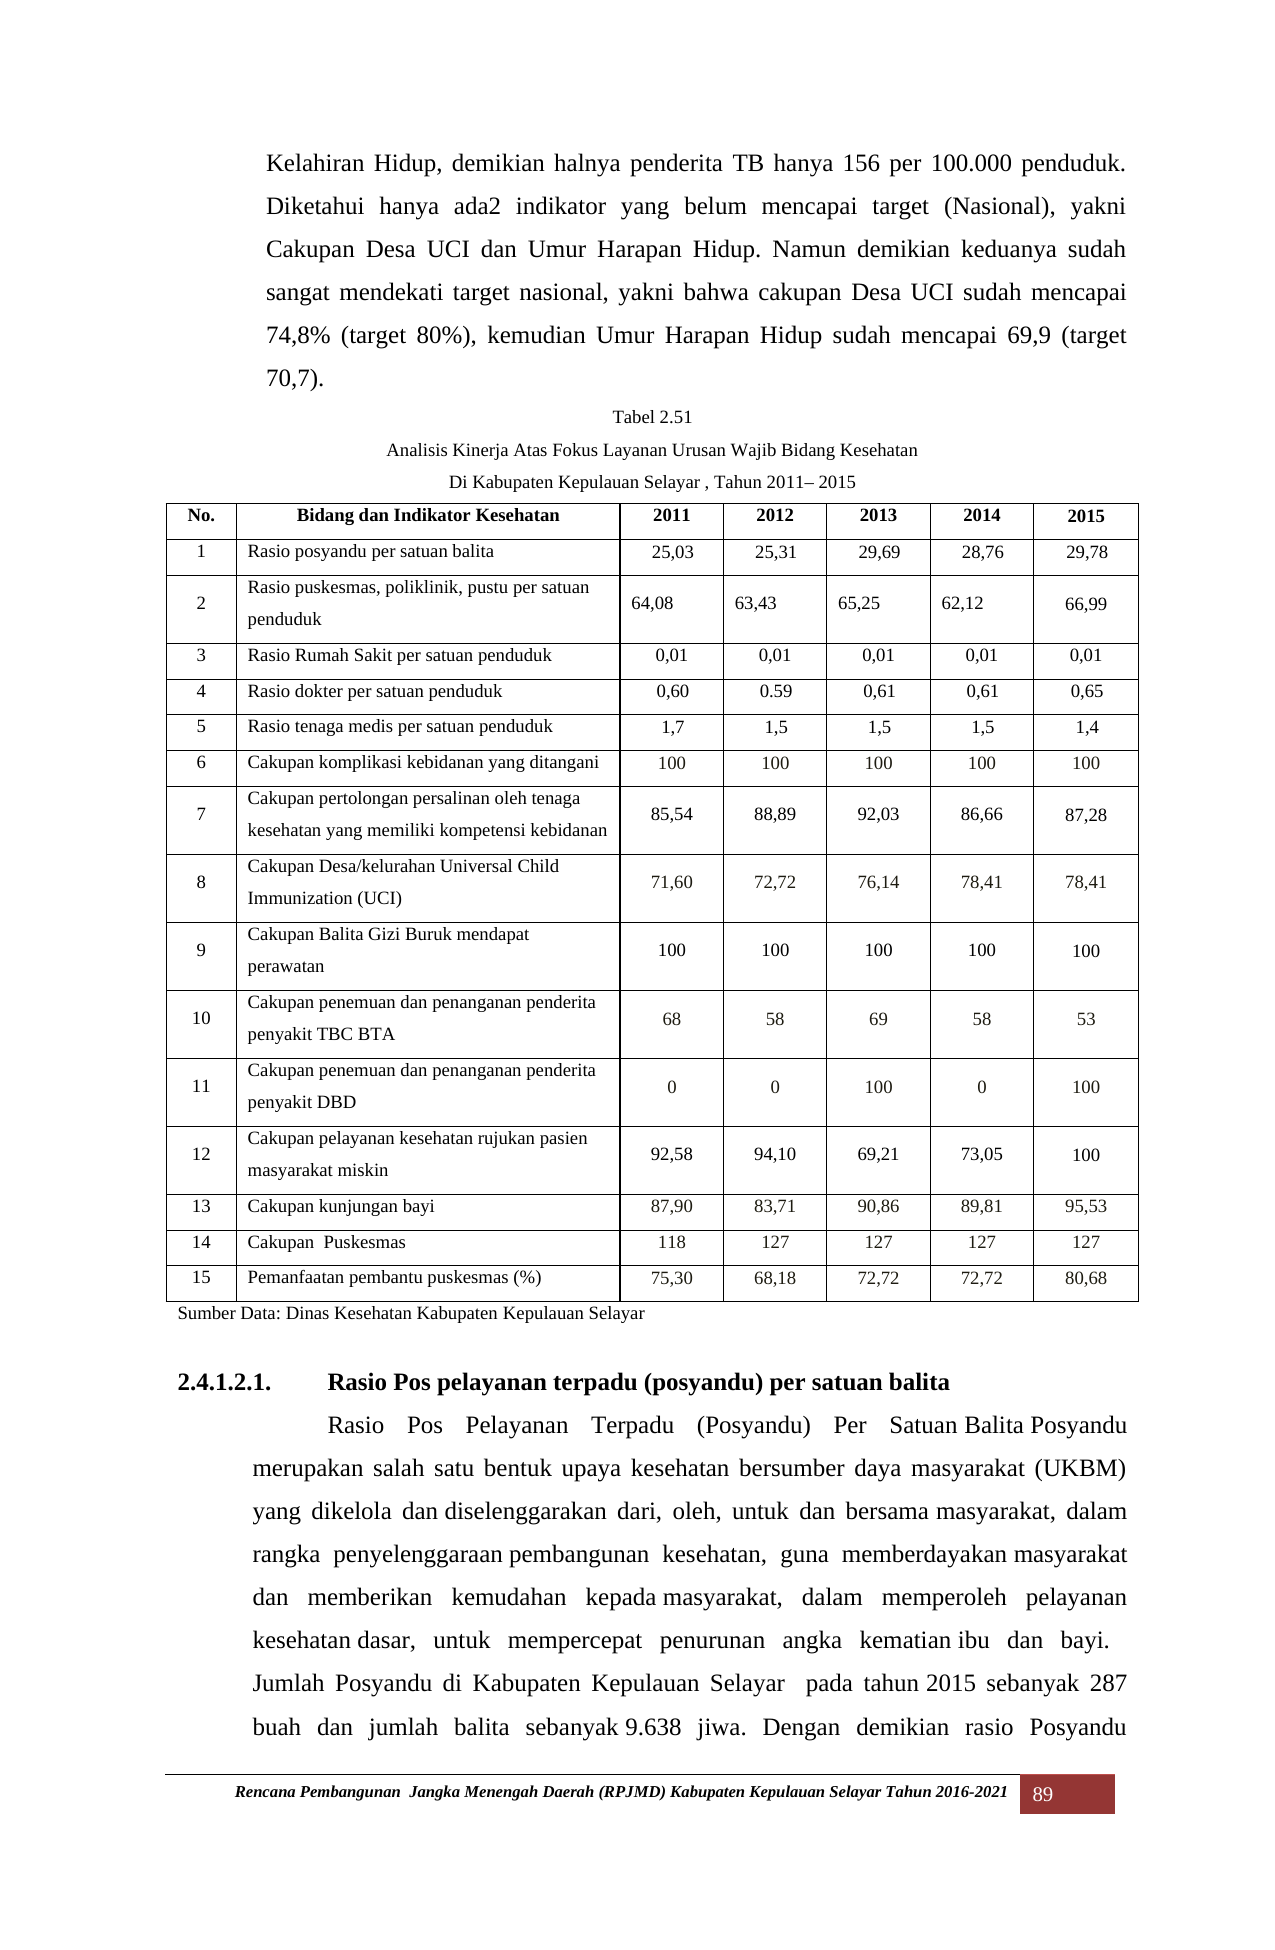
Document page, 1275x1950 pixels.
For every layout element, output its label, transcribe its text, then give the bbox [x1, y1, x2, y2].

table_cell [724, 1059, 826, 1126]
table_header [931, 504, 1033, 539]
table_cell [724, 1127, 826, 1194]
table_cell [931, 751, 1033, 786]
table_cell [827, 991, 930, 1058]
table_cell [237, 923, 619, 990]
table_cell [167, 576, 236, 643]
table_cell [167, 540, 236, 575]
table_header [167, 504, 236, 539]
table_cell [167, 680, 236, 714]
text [266, 148, 1127, 392]
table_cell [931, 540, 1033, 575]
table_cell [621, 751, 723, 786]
text Analisis Kinerja Atas Fokus Layanan Urusan Wajib Bidang Kesehatan [177, 439, 1127, 460]
list Rasio Pos pelayanan terpadu (posyandu) per satuan balita [177, 1367, 1127, 1395]
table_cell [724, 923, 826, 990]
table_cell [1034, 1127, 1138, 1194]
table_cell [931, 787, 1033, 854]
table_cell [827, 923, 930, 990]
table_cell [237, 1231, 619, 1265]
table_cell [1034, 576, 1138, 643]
text Di Kabupaten Kepulauan Selayar , Tahun 2011– 2015 [177, 471, 1127, 493]
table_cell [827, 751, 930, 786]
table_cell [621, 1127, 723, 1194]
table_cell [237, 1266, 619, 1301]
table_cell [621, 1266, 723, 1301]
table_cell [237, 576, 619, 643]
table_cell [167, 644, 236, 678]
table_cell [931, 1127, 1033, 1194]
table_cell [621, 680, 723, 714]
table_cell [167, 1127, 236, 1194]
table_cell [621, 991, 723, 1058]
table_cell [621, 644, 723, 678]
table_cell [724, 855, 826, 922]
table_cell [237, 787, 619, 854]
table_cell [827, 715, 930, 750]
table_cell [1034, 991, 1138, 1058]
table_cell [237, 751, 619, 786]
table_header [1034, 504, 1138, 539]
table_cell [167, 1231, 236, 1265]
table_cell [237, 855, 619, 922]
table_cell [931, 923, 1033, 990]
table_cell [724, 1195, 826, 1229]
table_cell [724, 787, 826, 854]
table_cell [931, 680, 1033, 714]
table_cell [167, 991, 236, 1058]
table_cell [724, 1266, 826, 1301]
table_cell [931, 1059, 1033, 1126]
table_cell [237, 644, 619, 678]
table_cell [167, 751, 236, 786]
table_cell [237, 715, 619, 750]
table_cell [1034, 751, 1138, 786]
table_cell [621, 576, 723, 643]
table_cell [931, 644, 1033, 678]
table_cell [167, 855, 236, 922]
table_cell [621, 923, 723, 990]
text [252, 1410, 1127, 1740]
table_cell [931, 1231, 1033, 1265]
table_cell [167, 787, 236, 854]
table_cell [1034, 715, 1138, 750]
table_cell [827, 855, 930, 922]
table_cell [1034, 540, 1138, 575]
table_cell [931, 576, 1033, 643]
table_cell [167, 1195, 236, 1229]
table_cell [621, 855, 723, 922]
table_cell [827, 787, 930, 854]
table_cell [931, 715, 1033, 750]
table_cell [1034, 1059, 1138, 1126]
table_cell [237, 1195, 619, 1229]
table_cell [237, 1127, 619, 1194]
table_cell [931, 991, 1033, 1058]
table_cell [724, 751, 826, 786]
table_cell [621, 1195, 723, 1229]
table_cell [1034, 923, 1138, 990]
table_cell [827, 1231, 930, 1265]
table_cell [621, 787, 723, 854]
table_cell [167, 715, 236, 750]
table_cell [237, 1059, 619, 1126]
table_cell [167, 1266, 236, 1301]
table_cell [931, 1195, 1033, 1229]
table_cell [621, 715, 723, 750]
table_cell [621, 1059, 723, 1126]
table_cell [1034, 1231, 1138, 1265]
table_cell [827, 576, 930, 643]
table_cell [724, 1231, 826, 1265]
text Sumber Data: Dinas Kesehatan Kabupaten Kepulauan Selayar [177, 1302, 1127, 1324]
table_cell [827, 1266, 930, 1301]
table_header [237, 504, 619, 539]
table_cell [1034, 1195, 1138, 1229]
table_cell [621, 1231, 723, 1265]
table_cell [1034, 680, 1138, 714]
text Tabel 2.51 [177, 406, 1127, 428]
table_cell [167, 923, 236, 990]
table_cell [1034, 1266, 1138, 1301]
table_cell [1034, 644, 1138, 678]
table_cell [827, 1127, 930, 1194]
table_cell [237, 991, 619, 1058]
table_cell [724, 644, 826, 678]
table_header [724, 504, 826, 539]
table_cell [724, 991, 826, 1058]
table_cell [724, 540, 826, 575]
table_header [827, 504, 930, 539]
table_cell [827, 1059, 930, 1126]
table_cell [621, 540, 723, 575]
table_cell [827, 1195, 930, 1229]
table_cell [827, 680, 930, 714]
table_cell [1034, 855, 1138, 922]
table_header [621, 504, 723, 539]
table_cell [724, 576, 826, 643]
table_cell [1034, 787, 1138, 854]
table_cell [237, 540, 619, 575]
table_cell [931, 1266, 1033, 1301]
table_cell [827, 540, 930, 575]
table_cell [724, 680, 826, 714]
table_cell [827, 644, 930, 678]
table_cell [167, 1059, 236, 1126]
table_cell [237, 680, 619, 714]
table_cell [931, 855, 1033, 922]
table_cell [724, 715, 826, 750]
